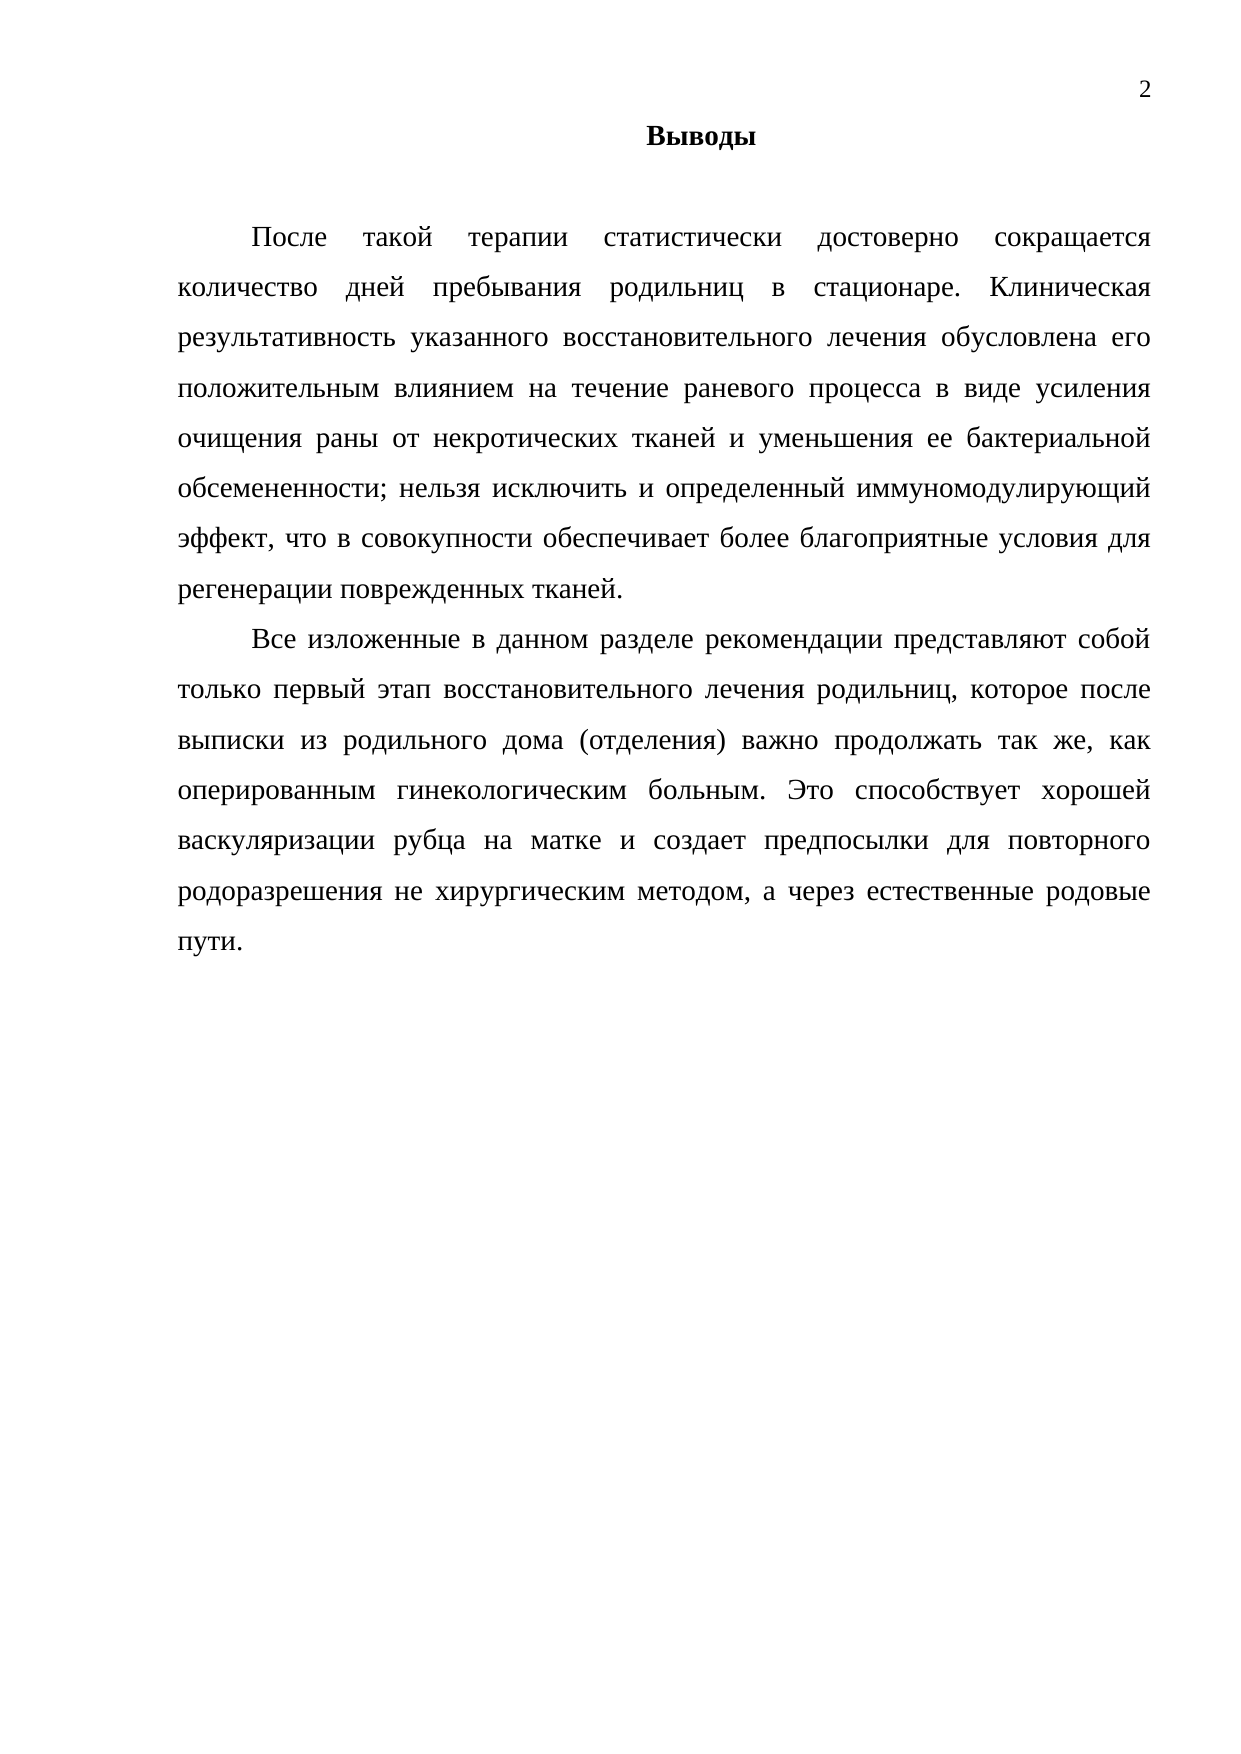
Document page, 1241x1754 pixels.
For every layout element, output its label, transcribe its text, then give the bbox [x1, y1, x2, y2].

text Все изложенные в данном разделе рекомендации представляют собой только первый этап восстановительного лечения родильниц, которое после выписки из родильного дома (отделения) важно продолжать так же, как оперированным гинекологическим больным. Это способствует хорошей васкуляризации рубца на матке и создает предпосылки для повторного родоразрешения не хирургическим методом, а через естественные родовые пути. [177, 621, 1152, 957]
text Выводы [177, 118, 1152, 152]
text После такой терапии статистически достоверно сокращается количество дней пребывания родильниц в стационаре. Клиническая результативность указанного восстановительного лечения обусловлена его положительным влиянием на течение раневого процесса в виде усиления очищения раны от некротических тканей и уменьшения ее бактериальной обсемененности; нельзя исключить и определенный иммуномодулирующий эффект, что в совокупности обеспечивает более благоприятные условия для регенерации поврежденных тканей. [177, 219, 1152, 604]
